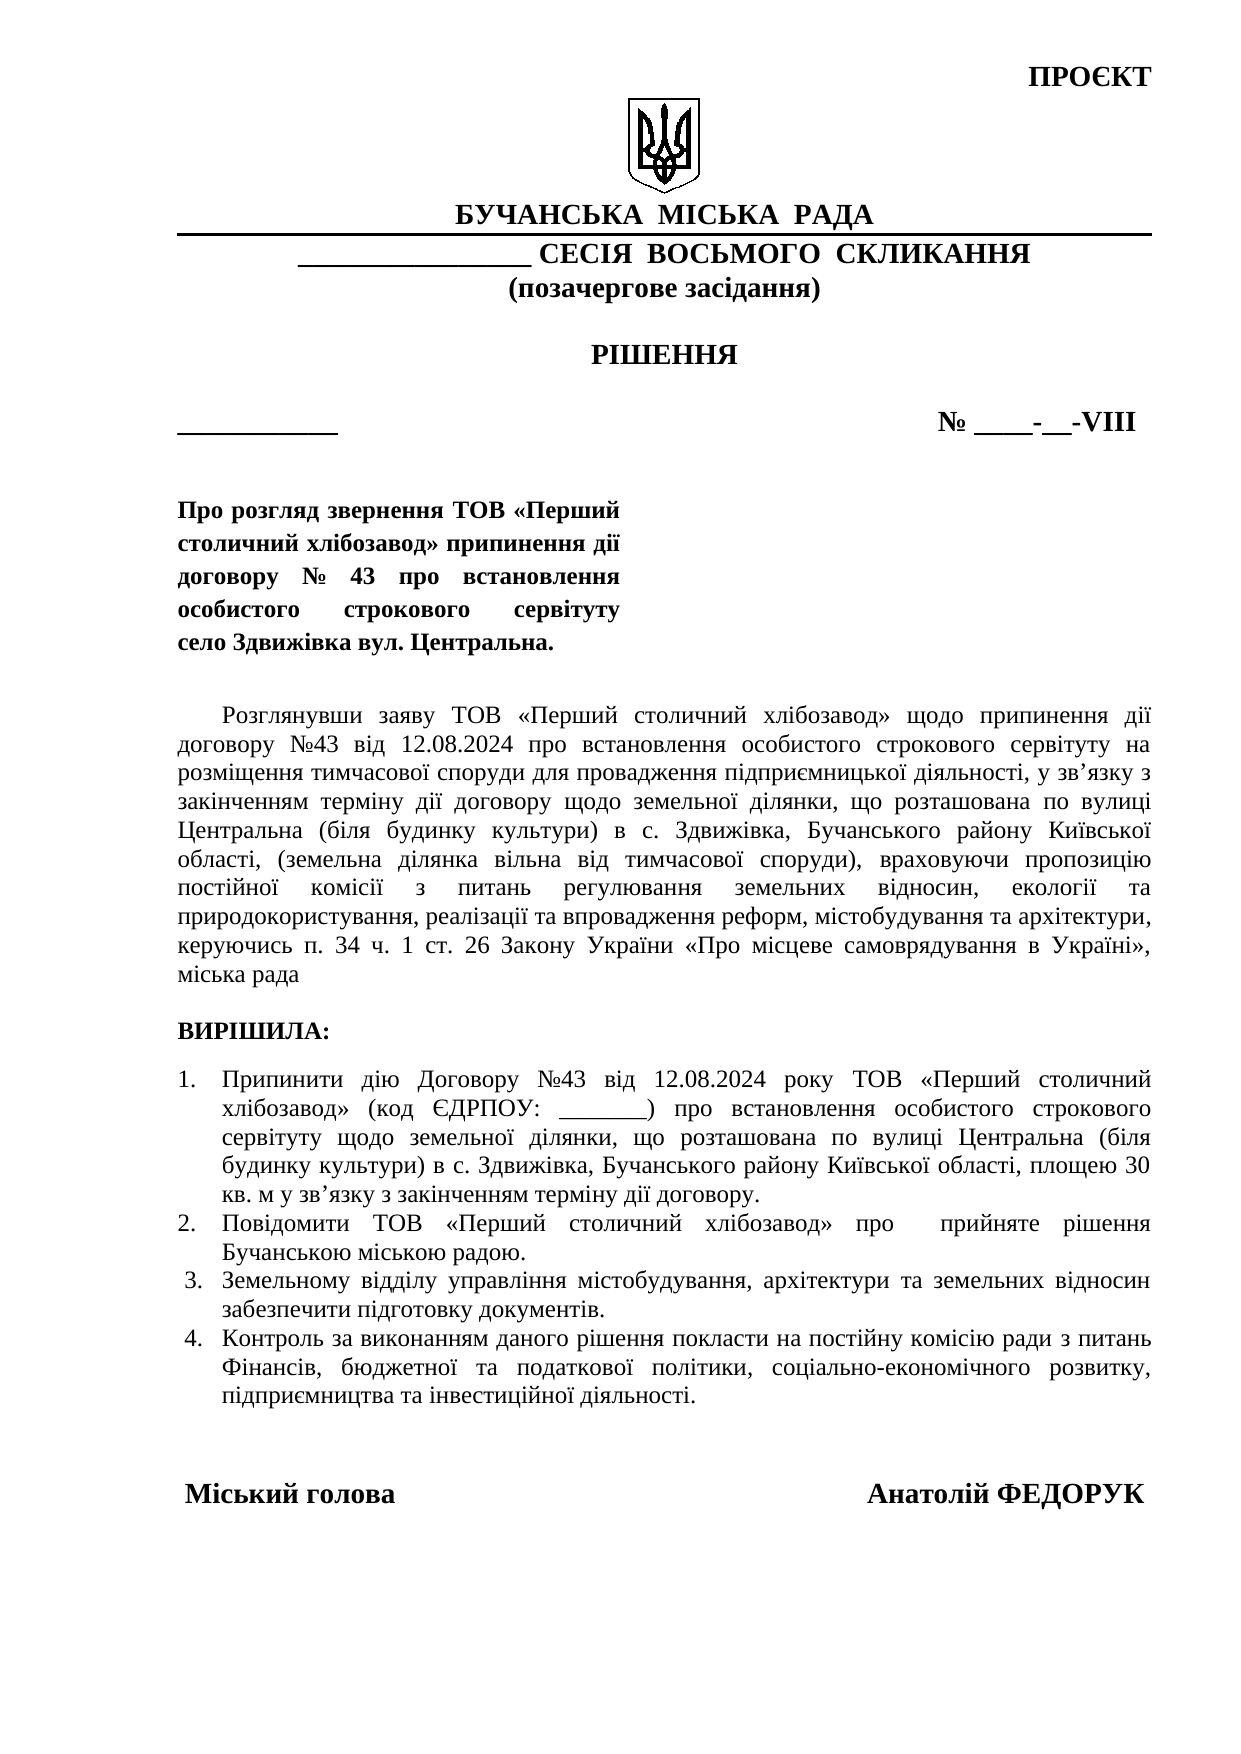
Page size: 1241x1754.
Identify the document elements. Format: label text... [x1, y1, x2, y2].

text ________________ СЕСІЯ ВОСЬМОГО СКЛИКАННЯ [177, 236, 1152, 270]
text Міський голова Анатолій ФЕДОРУК [177, 1476, 1152, 1510]
text ПРОЄКТ [177, 59, 1152, 93]
text Розглянувши заяву ТОВ «Перший столичний хлібозавод» щодо припинення дії договору №43 від 12.08.2024 про встановлення особистого строкового сервітуту на розміщення тимчасової споруди для провадження підприємницької діяльності, у зв’язку з закінченням терміну дії договору щодо земельної ділянки, що розташована по вулиці Центральна (біля будинку культури) в с. Здвижівка, Бучанського району Київської області, (земельна ділянка вільна від тимчасової споруди), враховуючи пропозицію постійної комісії з питань регулювання земельних відносин, екології та природокористування, реалізації та впровадження реформ, містобудування та архітектури, керуючись п. 34 ч. 1 ст. 26 Закону України «Про місцеве самоврядування в Україні», міська рада [177, 700, 1152, 987]
text (позачергове засідання) [177, 270, 1152, 303]
text Про розгляд звернення ТОВ «Перший столичний хлібозавод» припинення дії договору № 43 про встановлення особистого строкового сервітуту село Здвижівка вул. Центральна. [177, 495, 620, 656]
list Земельному відділу управління містобудування, архітектури та земельних відносин забезпечити підготовку документів. [184, 1265, 1152, 1323]
list Припинити дію Договору №43 від 12.08.2024 року ТОВ «Перший столичний хлібозавод» (код ЄДРПОУ: _______) про встановлення особистого строкового сервітуту щодо земельної ділянки, що розташована по вулиці Центральна (біля будинку культури) в с. Здвижівка, Бучанського району Київської області, площею 30 кв. м у зв’язку з закінченням терміну дії договору. [177, 1064, 1152, 1208]
list Повідомити ТОВ «Перший столичний хлібозавод» про прийняте рішення Бучанською міською радою. [177, 1208, 1152, 1265]
list Контроль за виконанням даного рішення покласти на постійну комісію ради з питань Фінансів, бюджетної та податкової політики, соціально-економічного розвитку, підприємництва та інвестиційної діяльності. [184, 1323, 1152, 1409]
text РІШЕННЯ [177, 337, 1152, 370]
text ___________ № ____-__-VІІІ [177, 404, 1152, 437]
text ВИРІШИЛА: [177, 1016, 1152, 1045]
text БУЧАНСЬКА МІСЬКА РАДА [177, 197, 1152, 233]
